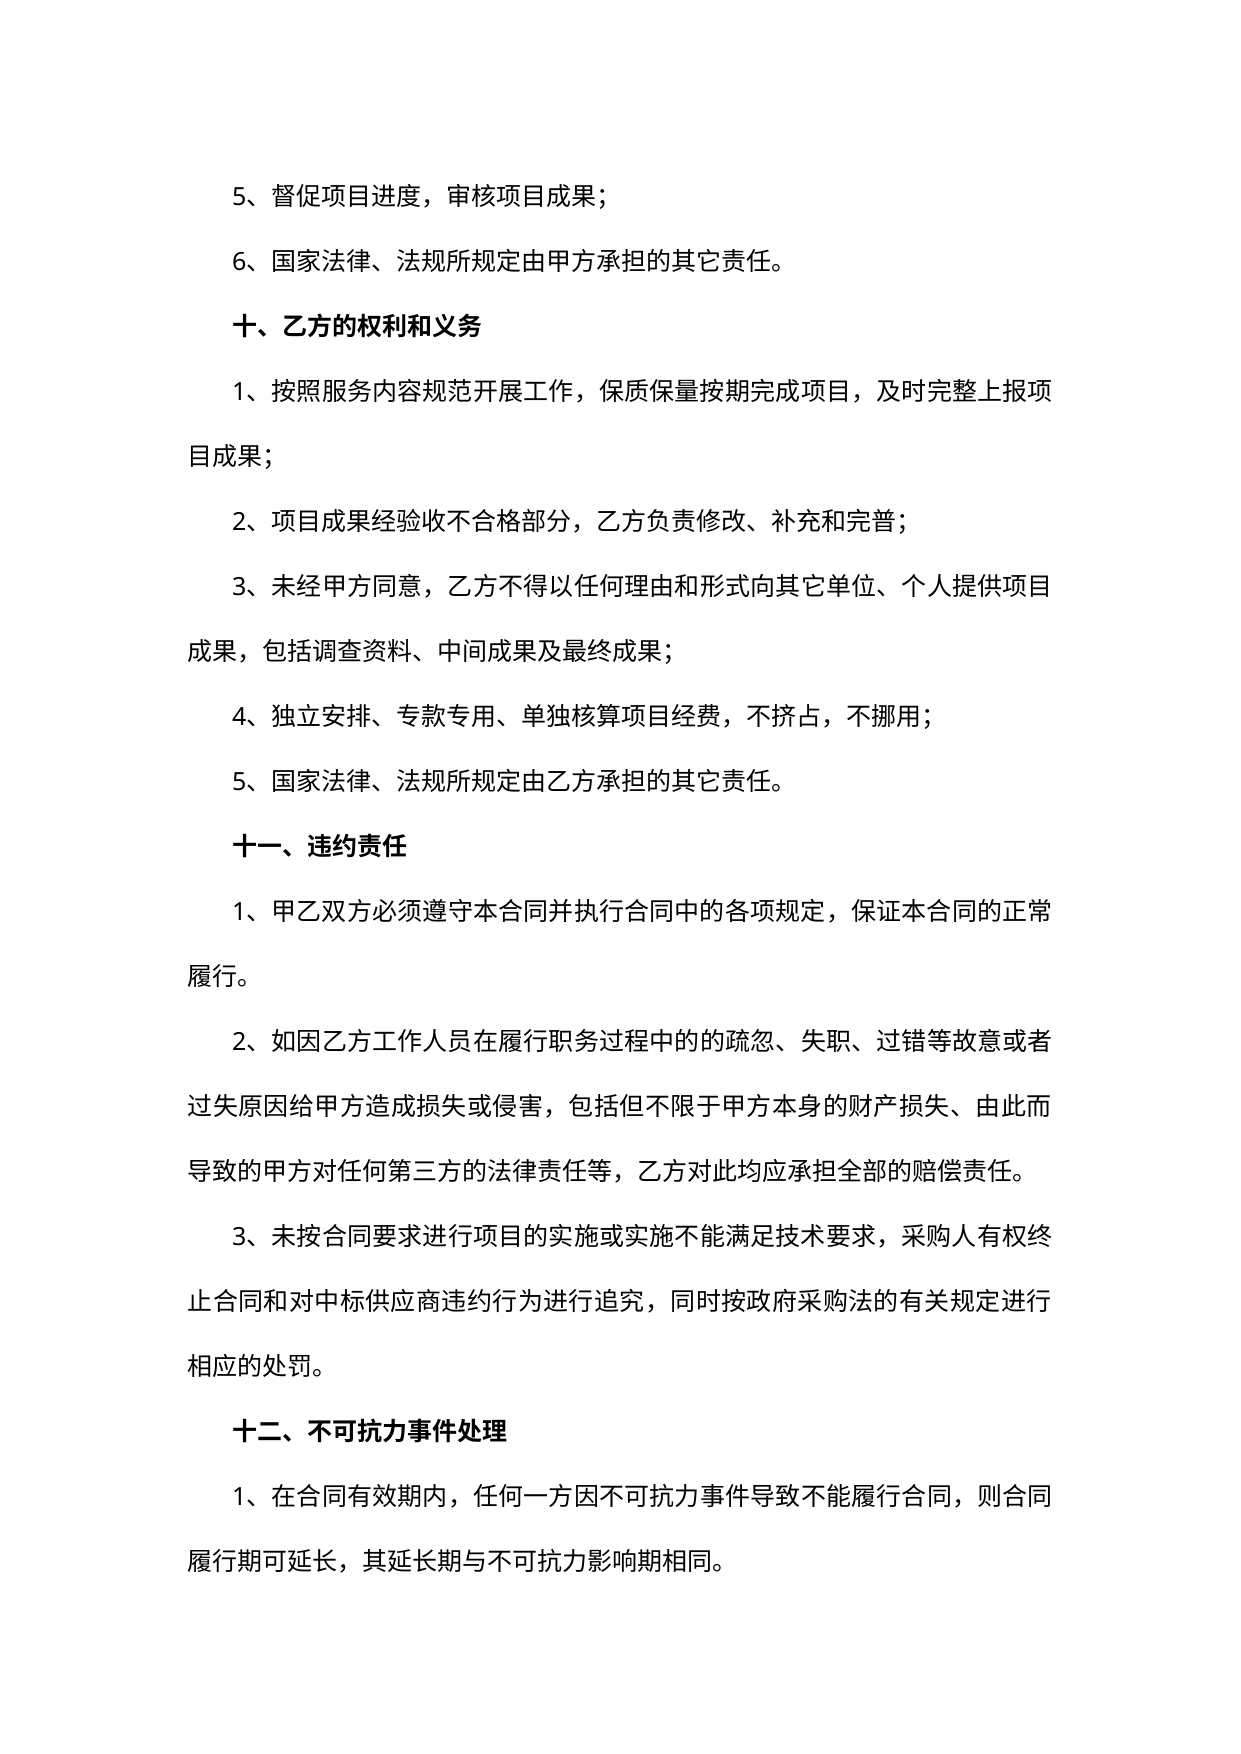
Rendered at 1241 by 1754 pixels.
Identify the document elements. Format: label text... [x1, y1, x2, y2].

text 5、督促项目进度，审核项目成果； [187, 162, 1053, 227]
text 1、在合同有效期内，任何一方因不可抗力事件导致不能履行合同，则合同履行期可延长，其延长期与不可抗力影响期相同。 [187, 1462, 1053, 1592]
text 十、乙方的权利和义务 [187, 292, 1053, 357]
text 1、按照服务内容规范开展工作，保质保量按期完成项目，及时完整上报项目成果； [187, 357, 1053, 487]
text 4、独立安排、专款专用、单独核算项目经费，不挤占，不挪用； [187, 682, 1053, 747]
text 十二、不可抗力事件处理 [187, 1397, 1053, 1462]
text 6、国家法律、法规所规定由甲方承担的其它责任。 [187, 227, 1053, 292]
text 3、未经甲方同意，乙方不得以任何理由和形式向其它单位、个人提供项目成果，包括调查资料、中间成果及最终成果； [187, 552, 1053, 682]
text 十一、违约责任 [187, 812, 1053, 877]
text 1、甲乙双方必须遵守本合同并执行合同中的各项规定，保证本合同的正常履行。 [187, 877, 1053, 1007]
text 2、项目成果经验收不合格部分，乙方负责修改、补充和完普； [187, 487, 1053, 552]
text 3、未按合同要求进行项目的实施或实施不能满足技术要求，采购人有权终止合同和对中标供应商违约行为进行追究，同时按政府采购法的有关规定进行相应的处罚。 [187, 1202, 1053, 1397]
text 5、国家法律、法规所规定由乙方承担的其它责任。 [187, 747, 1053, 812]
text 2、如因乙方工作人员在履行职务过程中的的疏忽、失职、过错等故意或者过失原因给甲方造成损失或侵害，包括但不限于甲方本身的财产损失、由此而导致的甲方对任何第三方的法律责任等，乙方对此均应承担全部的赔偿责任。 [187, 1007, 1053, 1202]
